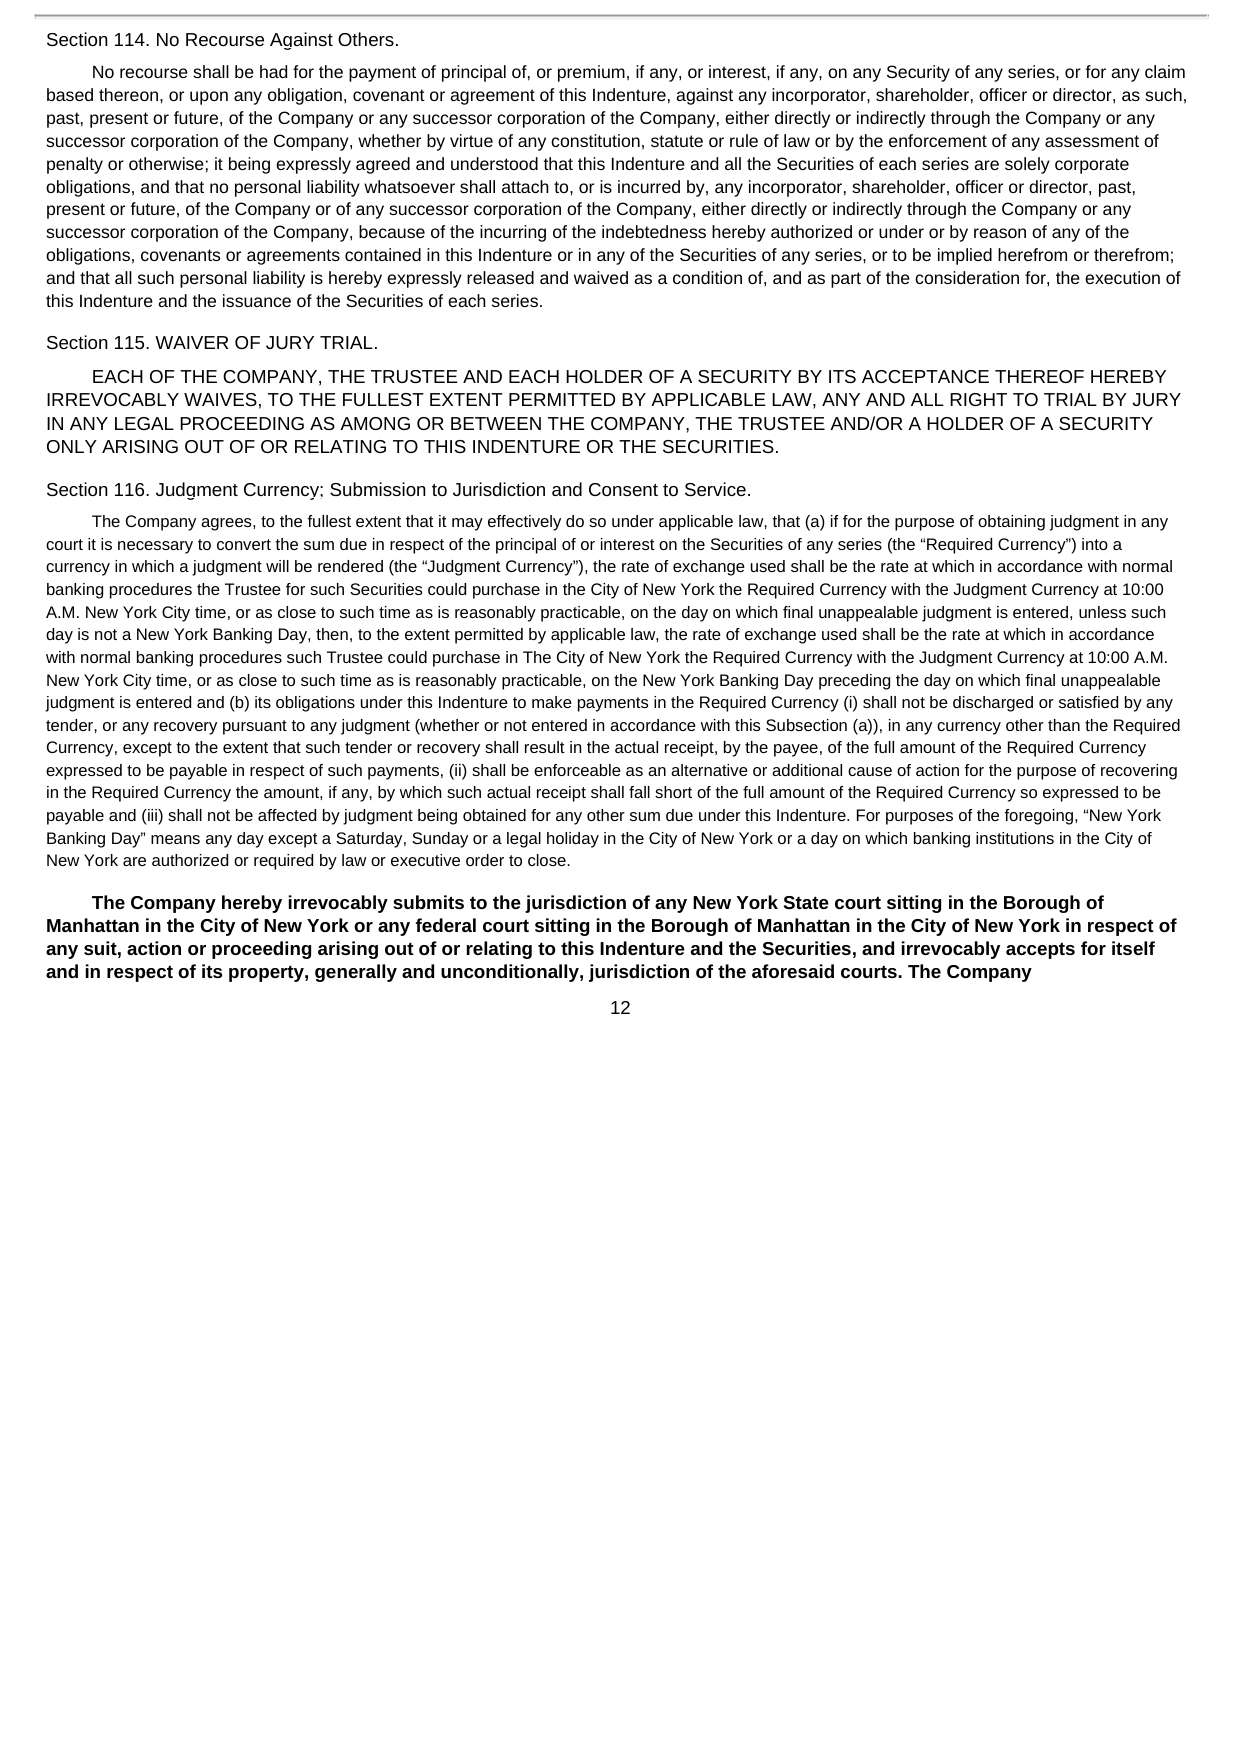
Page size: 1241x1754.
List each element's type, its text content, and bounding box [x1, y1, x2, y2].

text Section 115. WAIVER OF JURY TRIAL. [46, 332, 1192, 354]
text The Company hereby irrevocably submits to the jurisdiction of any New York State court sitting in the Borough of Manhattan in the City of New York or any federal court sitting in the Borough of Manhattan in the City of New York in respect of any suit, action or proceeding arising out of or relating to this Indenture and the Securities, and irrevocably accepts for itself and in respect of its property, generally and unconditionally, jurisdiction of the aforesaid courts. The Company [46, 892, 1190, 983]
picture [32, 14, 1209, 21]
text Section 114. No Recourse Against Others. [46, 28, 1192, 50]
text EACH OF THE COMPANY, THE TRUSTEE AND EACH HOLDER OF A SECURITY BY ITS ACCEPTANCE THEREOF HEREBY IRREVOCABLY WAIVES, TO THE FULLEST EXTENT PERMITTED BY APPLICABLE LAW, ANY AND ALL RIGHT TO TRIAL BY JURY IN ANY LEGAL PROCEEDING AS AMONG OR BETWEEN THE COMPANY, THE TRUSTEE AND/OR A HOLDER OF A SECURITY ONLY ARISING OUT OF OR RELATING TO THIS INDENTURE OR THE SECURITIES. [46, 366, 1186, 457]
text No recourse shall be had for the payment of principal of, or premium, if any, or interest, if any, on any Security of any series, or for any claim based thereon, or upon any obligation, covenant or agreement of this Indenture, against any incorporator, shareholder, officer or director, as such, past, present or future, of the Company or any successor corporation of the Company, either directly or indirectly through the Company or any successor corporation of the Company, whether by virtue of any constitution, statute or rule of law or by the enforcement of any assessment of penalty or otherwise; it being expressly agreed and understood that this Indenture and all the Securities of each series are solely corporate obligations, and that no personal liability whatsoever shall attach to, or is incurred by, any incorporator, shareholder, officer or director, past, present or future, of the Company or of any successor corporation of the Company, either directly or indirectly through the Company or any successor corporation of the Company, because of the incurring of the indebtedness hereby authorized or under or by reason of any of the obligations, covenants or agreements contained in this Indenture or in any of the Securities of any series, or to be implied herefrom or therefrom; and that all such personal liability is hereby expressly released and waived as a condition of, and as part of the consideration for, the execution of this Indenture and the issuance of the Securities of each series. [46, 62, 1192, 311]
text Section 116. Judgment Currency; Submission to Jurisdiction and Consent to Service. [46, 478, 1192, 500]
text 12 [46, 997, 1194, 1018]
text The Company agrees, to the fullest extent that it may effectively do so under applicable law, that (a) if for the purpose of obtaining judgment in any court it is necessary to convert the sum due in respect of the principal of or interest on the Securities of any series (the “Required Currency”) into a currency in which a judgment will be rendered (the “Judgment Currency”), the rate of exchange used shall be the rate at which in accordance with normal banking procedures the Trustee for such Securities could purchase in the City of New York the Required Currency with the Judgment Currency at 10:00 A.M. New York City time, or as close to such time as is reasonably practicable, on the day on which final unappealable judgment is entered, unless such day is not a New York Banking Day, then, to the extent permitted by applicable law, the rate of exchange used shall be the rate at which in accordance with normal banking procedures such Trustee could purchase in The City of New York the Required Currency with the Judgment Currency at 10:00 A.M. New York City time, or as close to such time as is reasonably practicable, on the New York Banking Day preceding the day on which final unappealable judgment is entered and (b) its obligations under this Indenture to make payments in the Required Currency (i) shall not be discharged or satisfied by any tender, or any recovery pursuant to any judgment (whether or not entered in accordance with this Subsection (a)), in any currency other than the Required Currency, except to the extent that such tender or recovery shall result in the actual receipt, by the payee, of the full amount of the Required Currency expressed to be payable in respect of such payments, (ii) shall be enforceable as an alternative or additional cause of action for the purpose of recovering in the Required Currency the amount, if any, by which such actual receipt shall fall short of the full amount of the Required Currency so expressed to be payable and (iii) shall not be affected by judgment being obtained for any other sum due under this Indenture. For purposes of the foregoing, “New York Banking Day” means any day except a Saturday, Sunday or a legal holiday in the City of New York or a day on which banking institutions in the City of New York are authorized or required by law or executive order to close. [46, 512, 1188, 870]
